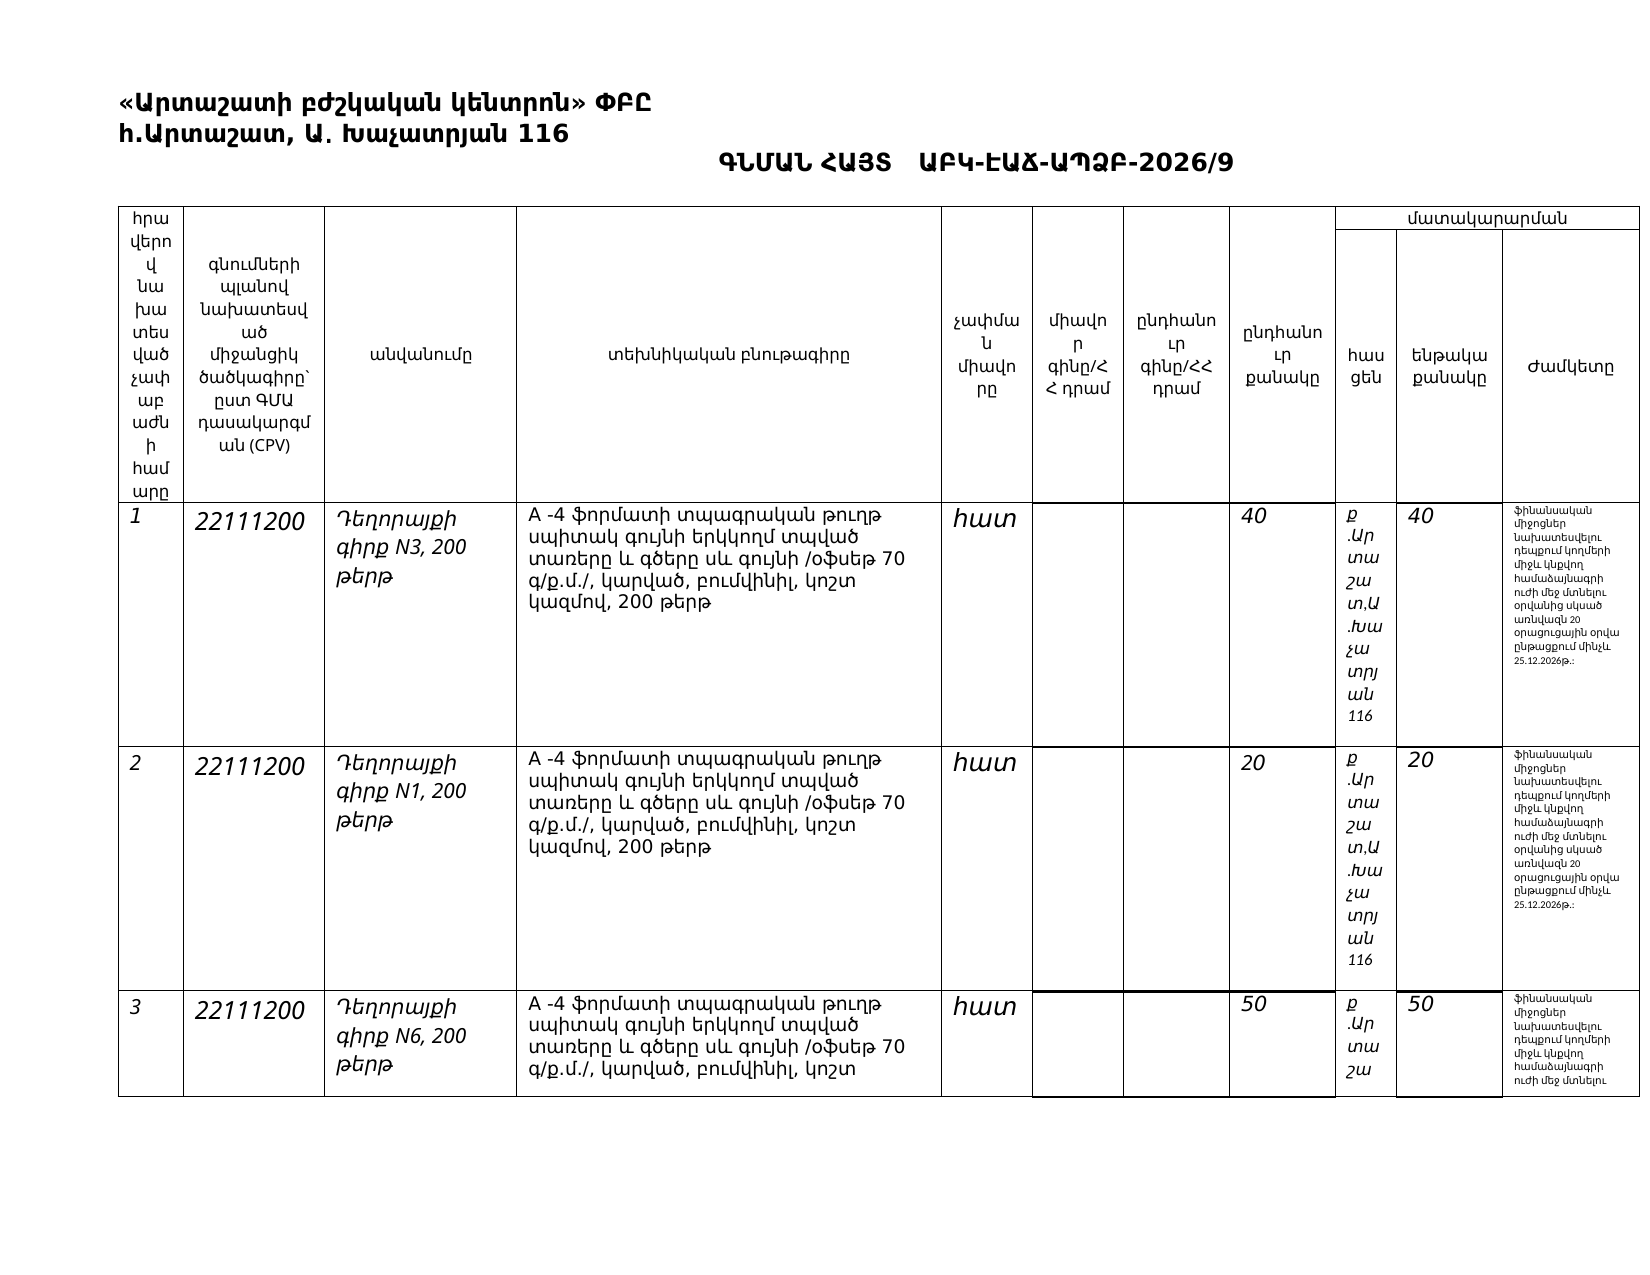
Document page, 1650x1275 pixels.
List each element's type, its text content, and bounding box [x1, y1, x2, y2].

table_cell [1336, 991, 1396, 1096]
table_cell 1 [119, 503, 183, 746]
table_cell հասցեն [1336, 230, 1396, 502]
table_cell 22111200 [184, 503, 324, 746]
table_cell 20 [1397, 748, 1502, 990]
table_cell 40 [1230, 504, 1335, 746]
table_cell 40 [1397, 504, 1502, 746]
table_header գնումների պլանով նախատեսված միջանցիկ ծածկագիրը` ըստ ԳՄԱ դասակարգման (CPV) [184, 207, 324, 502]
table_cell ենթակա քանակը [1397, 230, 1502, 502]
table_cell հատ [942, 503, 1032, 746]
text ԳՆՄԱՆ ՀԱՅՏ ԱԲԿ-ԷԱՃ-ԱՊՁԲ-2026/9 [118, 148, 1532, 178]
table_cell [517, 991, 941, 1096]
table_cell 22111200 [184, 991, 324, 1096]
table_header ընդհանուր քանակը [1230, 207, 1335, 502]
table_cell A -4 ֆորմատի տպագրական թուղթ սպիտակ գույնի երկկողմ տպված տառերը և գծերը սև գույնի /օֆսեթ 70 գ/ք.մ./, կարված, բումվինիլ, կոշտ կազմով, 200 թերթ [517, 747, 941, 990]
table_cell Դեղորայքի գիրք N3, 200 թերթ [325, 503, 516, 746]
table_cell Ժամկետը [1503, 230, 1639, 502]
table_cell [1124, 993, 1229, 1096]
table_cell հատ [942, 991, 1032, 1096]
table_cell [1124, 748, 1229, 990]
table_header անվանումը [325, 207, 516, 502]
table_header տեխնիկական բնութագիրը [517, 207, 941, 502]
table_cell Դեղորայքի գիրք N1, 200 թերթ [325, 747, 516, 990]
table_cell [1503, 991, 1639, 1096]
table_cell 3 [119, 991, 183, 1096]
table_cell [1033, 993, 1123, 1096]
table_cell 50 [1397, 993, 1502, 1096]
table_cell ք.Արտաշատ,Ա.Խաչատրյան 116 [1336, 747, 1396, 990]
table_header միավոր գինը/ՀՀ դրամ [1033, 207, 1123, 502]
table_header չափման միավորը [942, 207, 1032, 502]
table_header հրավերով նախատեսված չափաբաժնի համարը [119, 207, 183, 502]
table_header մատակարարման [1336, 207, 1639, 229]
table_cell 50 [1230, 993, 1335, 1096]
table_cell 22111200 [184, 747, 324, 990]
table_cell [325, 991, 516, 1096]
text «Արտաշատի բժշկական կենտրոն» ՓԲԸ հ.Արտաշատ, Ա․ Խաչատրյան 116 [118, 88, 1532, 148]
table_cell ք.Արտաշատ,Ա.Խաչատրյան 116 [1336, 503, 1396, 746]
table_header ընդհանուր գինը/ՀՀ դրամ [1124, 207, 1229, 502]
table_cell 2 [119, 747, 183, 990]
table_cell A -4 ֆորմատի տպագրական թուղթ սպիտակ գույնի երկկողմ տպված տառերը և գծերը սև գույնի /օֆսեթ 70 գ/ք.մ./, կարված, բումվինիլ, կոշտ կազմով, 200 թերթ [517, 503, 941, 746]
table_cell հատ [942, 747, 1032, 990]
table_cell 20 [1230, 748, 1335, 990]
table_cell [1033, 504, 1123, 746]
table_cell [1033, 748, 1123, 990]
table_cell [1124, 504, 1229, 746]
